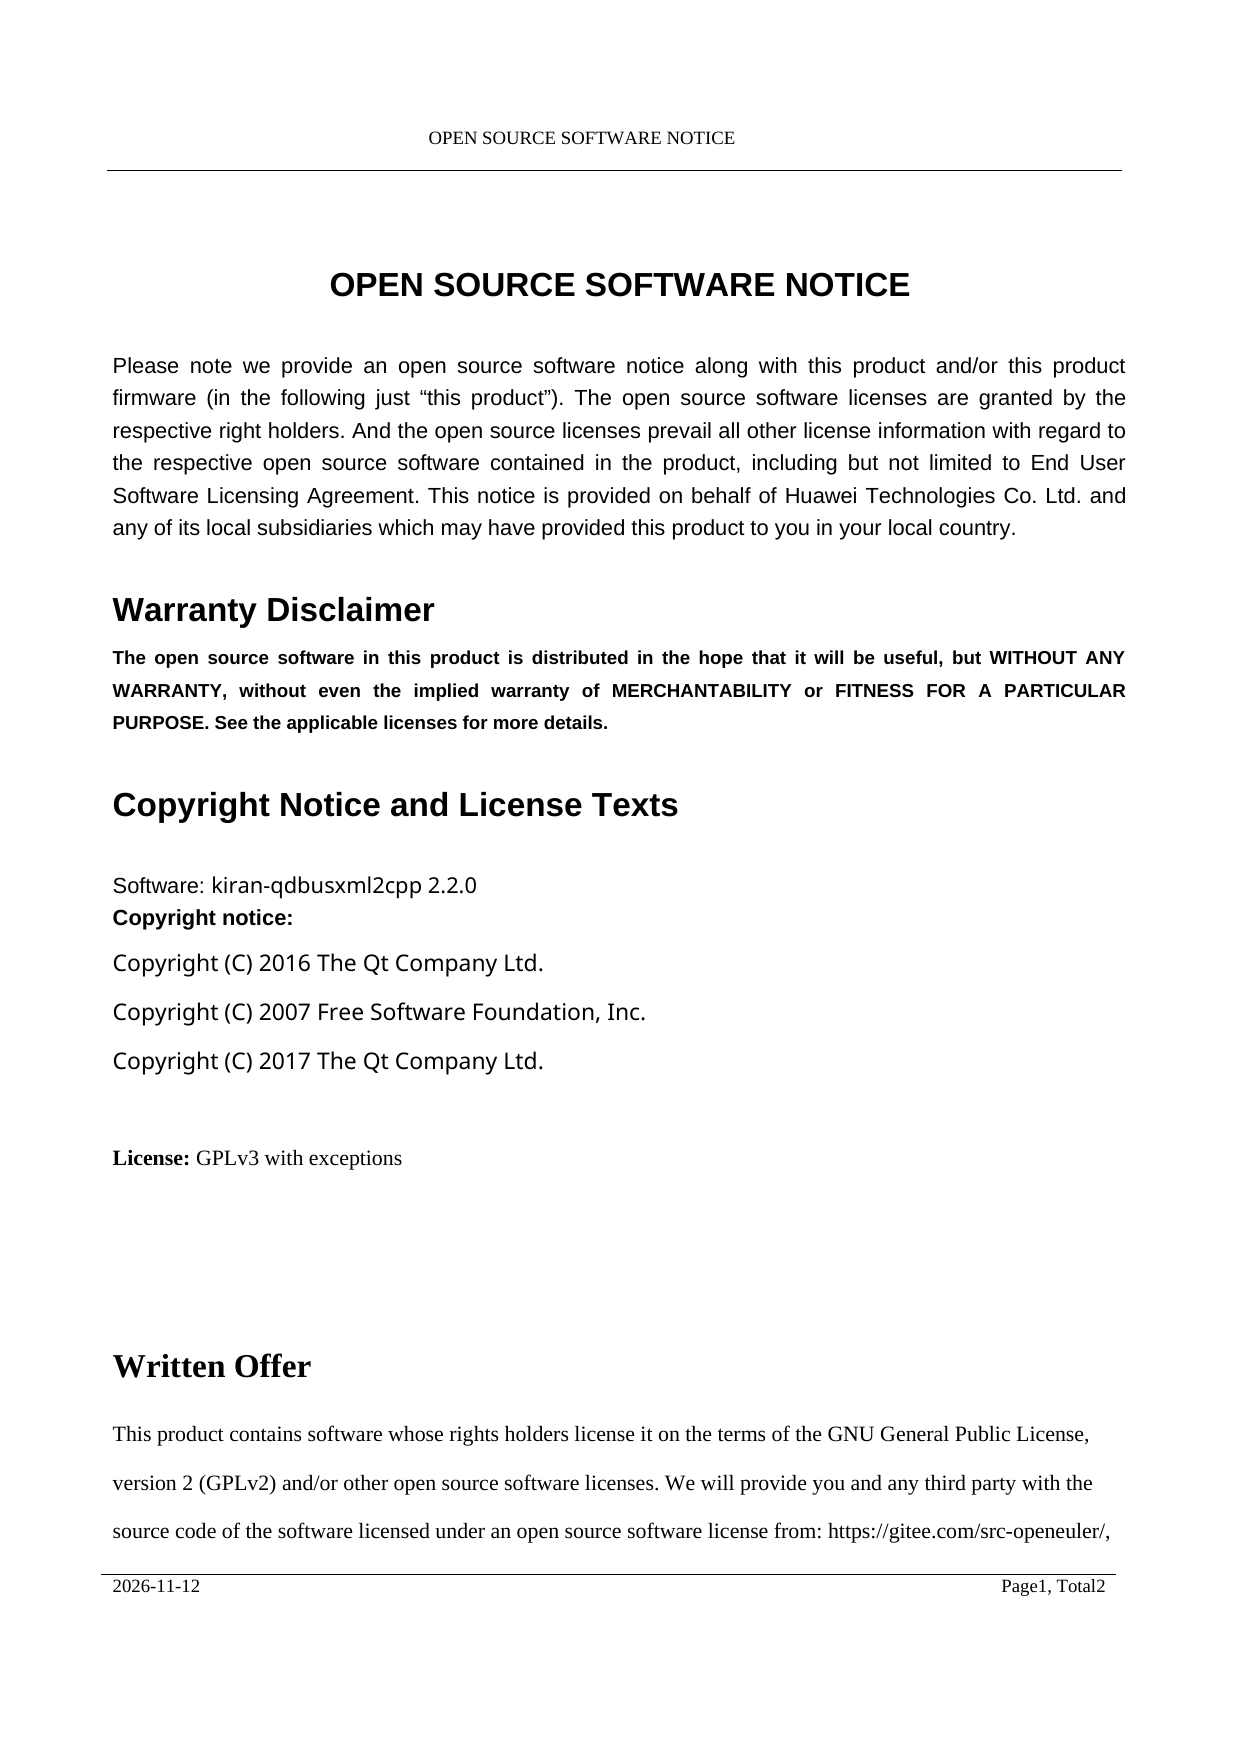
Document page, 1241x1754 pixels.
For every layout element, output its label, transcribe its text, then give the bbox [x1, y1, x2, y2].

text Warranty Disclaimer [112, 576, 1128, 641]
text Written Offer [112, 1333, 1128, 1398]
text OPEN SOURCE SOFTWARE NOTICE [112, 251, 1128, 316]
text Copyright (C) 2016 The Qt Company Ltd. Copyright (C) 2007 Free Software Foundation, Inc. Copyright (C) 2017 The Qt Company Ltd. [112, 947, 1128, 1125]
text The open source software in this product is distributed in the hope that it will be useful, but WITHOUT ANY WARRANTY, without even the implied warranty of MERCHANTABILITY or FITNESS FOR A PARTICULAR PURPOSE. See the applicable licenses for more details. [112, 641, 1128, 739]
text Copyright Notice and License Texts [112, 771, 1128, 836]
text Software: kiran-qdbusxml2cpp 2.2.0 [112, 869, 1128, 901]
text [112, 1417, 1128, 1547]
text Copyright notice: [112, 901, 1128, 934]
text License: GPLv3 with exceptions [112, 1142, 1128, 1272]
text Please note we provide an open source software notice along with this product and/or this product firmware (in the following just “this product”). The open source software licenses are granted by the respective right holders. And the open source licenses prevail all other license information with regard to the respective open source software contained in the product, including but not limited to End User Software Licensing Agreement. This notice is provided on behalf of Huawei Technologies Co. Ltd. and any of its local subsidiaries which may have provided this product to you in your local country. [112, 349, 1128, 544]
